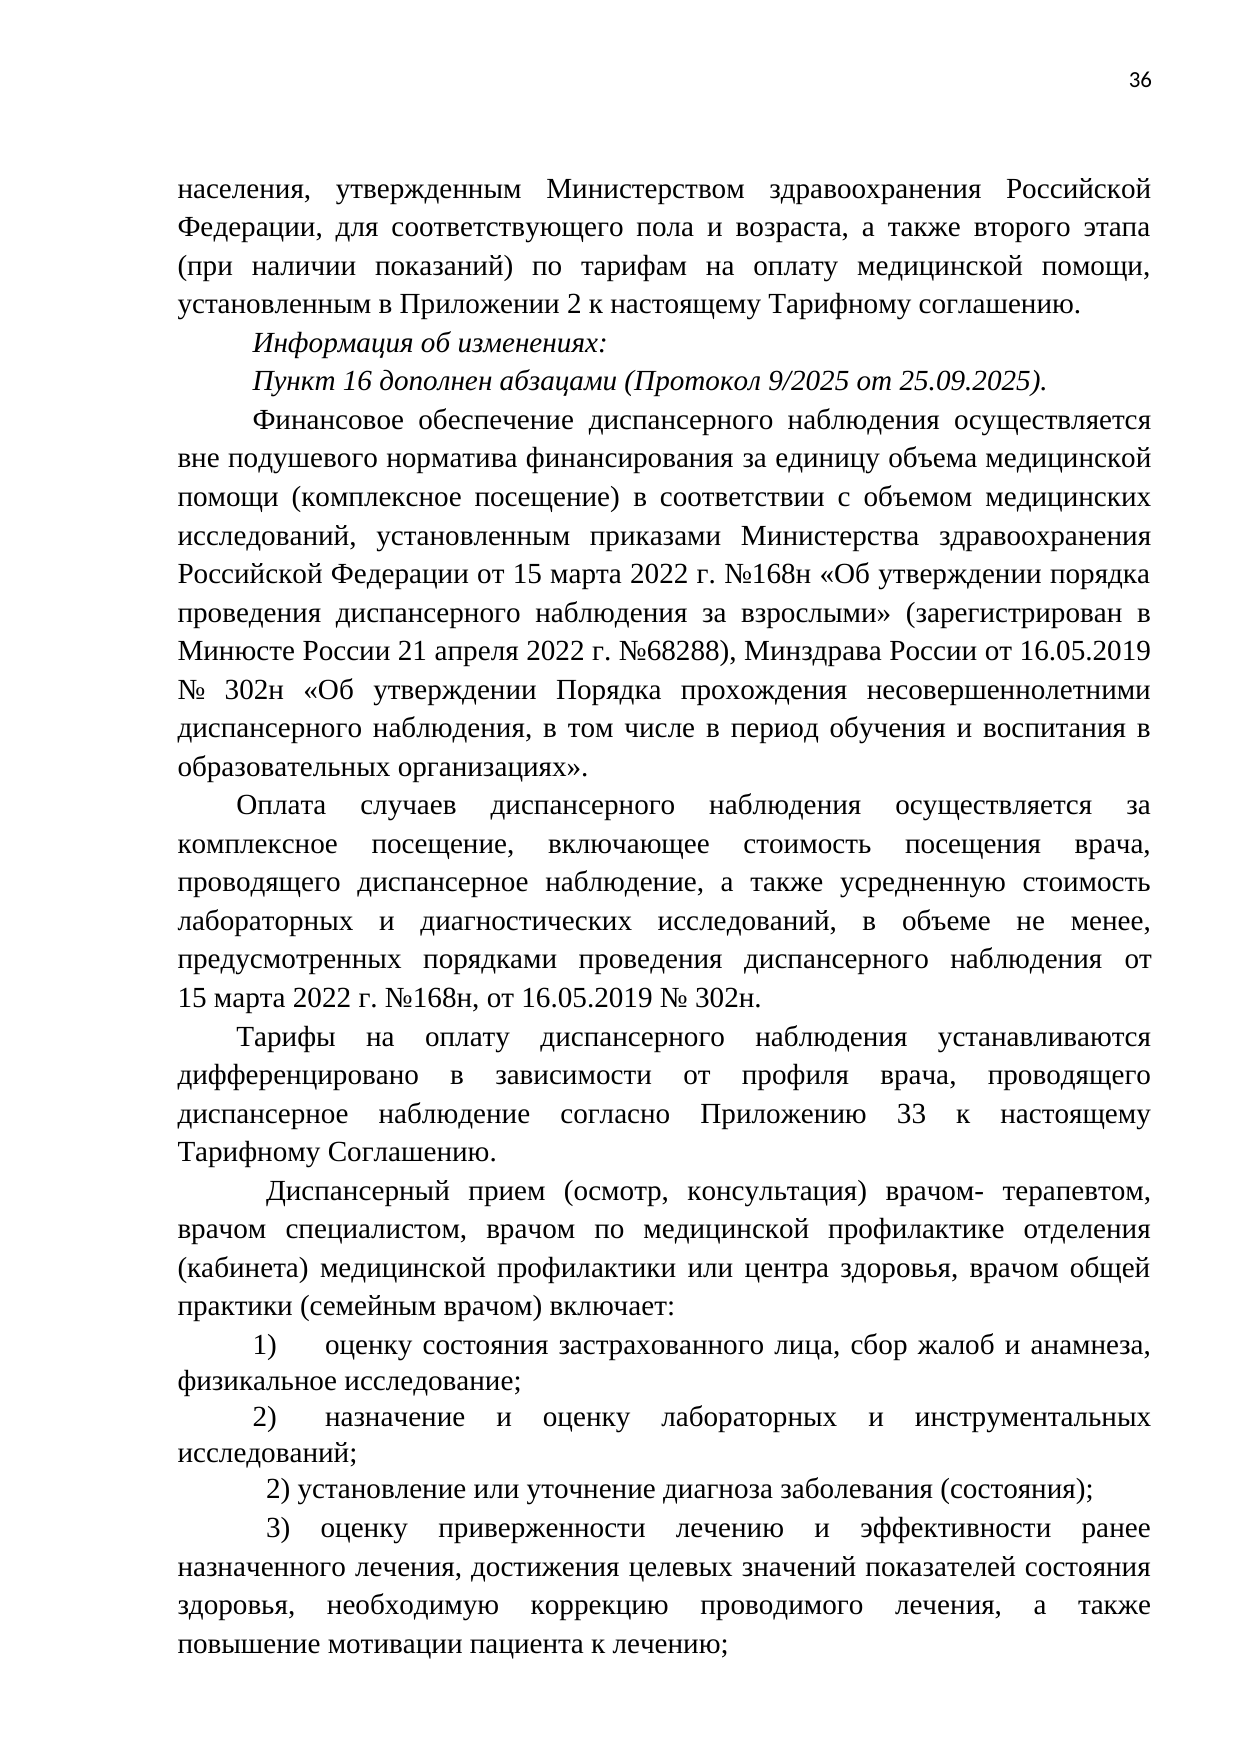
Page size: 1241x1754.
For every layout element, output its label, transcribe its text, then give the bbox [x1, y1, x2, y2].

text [177, 171, 1152, 320]
list оценку состояния застрахованного лица, сбор жалоб и анамнеза, физикальное исследование; [177, 1327, 1152, 1397]
text Информация об изменениях: [177, 325, 1152, 358]
text Диспансерный прием (осмотр, консультация) врачом- терапевтом, врачом специалистом, врачом по медицинской профилактике отделения (кабинета) медицинской профилактики или центра здоровья, врачом общей практики (семейным врачом) включает: [177, 1173, 1152, 1322]
text 2) установление или уточнение диагноза заболевания (состояния); [177, 1472, 1152, 1505]
text Тарифы на оплату диспансерного наблюдения устанавливаются дифференцировано в зависимости от профиля врача, проводящего диспансерное наблюдение согласно Приложению 33 к настоящему Тарифному Соглашению. [177, 1019, 1152, 1168]
text 3) оценку приверженности лечению и эффективности ранее назначенного лечения, достижения целевых значений показателей состояния здоровья, необходимую коррекцию проводимого лечения, а также повышение мотивации пациента к лечению; [177, 1510, 1152, 1659]
text Финансовое обеспечение диспансерного наблюдения осуществляется вне подушевого норматива финансирования за единицу объема медицинской помощи (комплексное посещение) в соответствии с объемом медицинских исследований, установленным приказами Министерства здравоохранения Российской Федерации от 15 марта 2022 г. №168н «Об утверждении порядка проведения диспансерного наблюдения за взрослыми» (зарегистрирован в Минюсте России 21 апреля 2022 г. №68288), Минздрава России от 16.05.2019 № 302н «Об утверждении Порядка прохождения несовершеннолетними диспансерного наблюдения, в том числе в период обучения и воспитания в образовательных организациях». [177, 402, 1152, 782]
list назначение и оценку лабораторных и инструментальных исследований; [177, 1399, 1152, 1469]
text Оплата случаев диспансерного наблюдения осуществляется за комплексное посещение, включающее стоимость посещения врача, проводящего диспансерное наблюдение, а также усредненную стоимость лабораторных и диагностических исследований, в объеме не менее, предусмотренных порядками проведения диспансерного наблюдения от 15 марта 2022 г. №168н, от 16.05.2019 № 302н. [177, 787, 1152, 1014]
text Пункт 16 дополнен абзацами (Протокол 9/2025 от 25.09.2025). [177, 363, 1152, 397]
